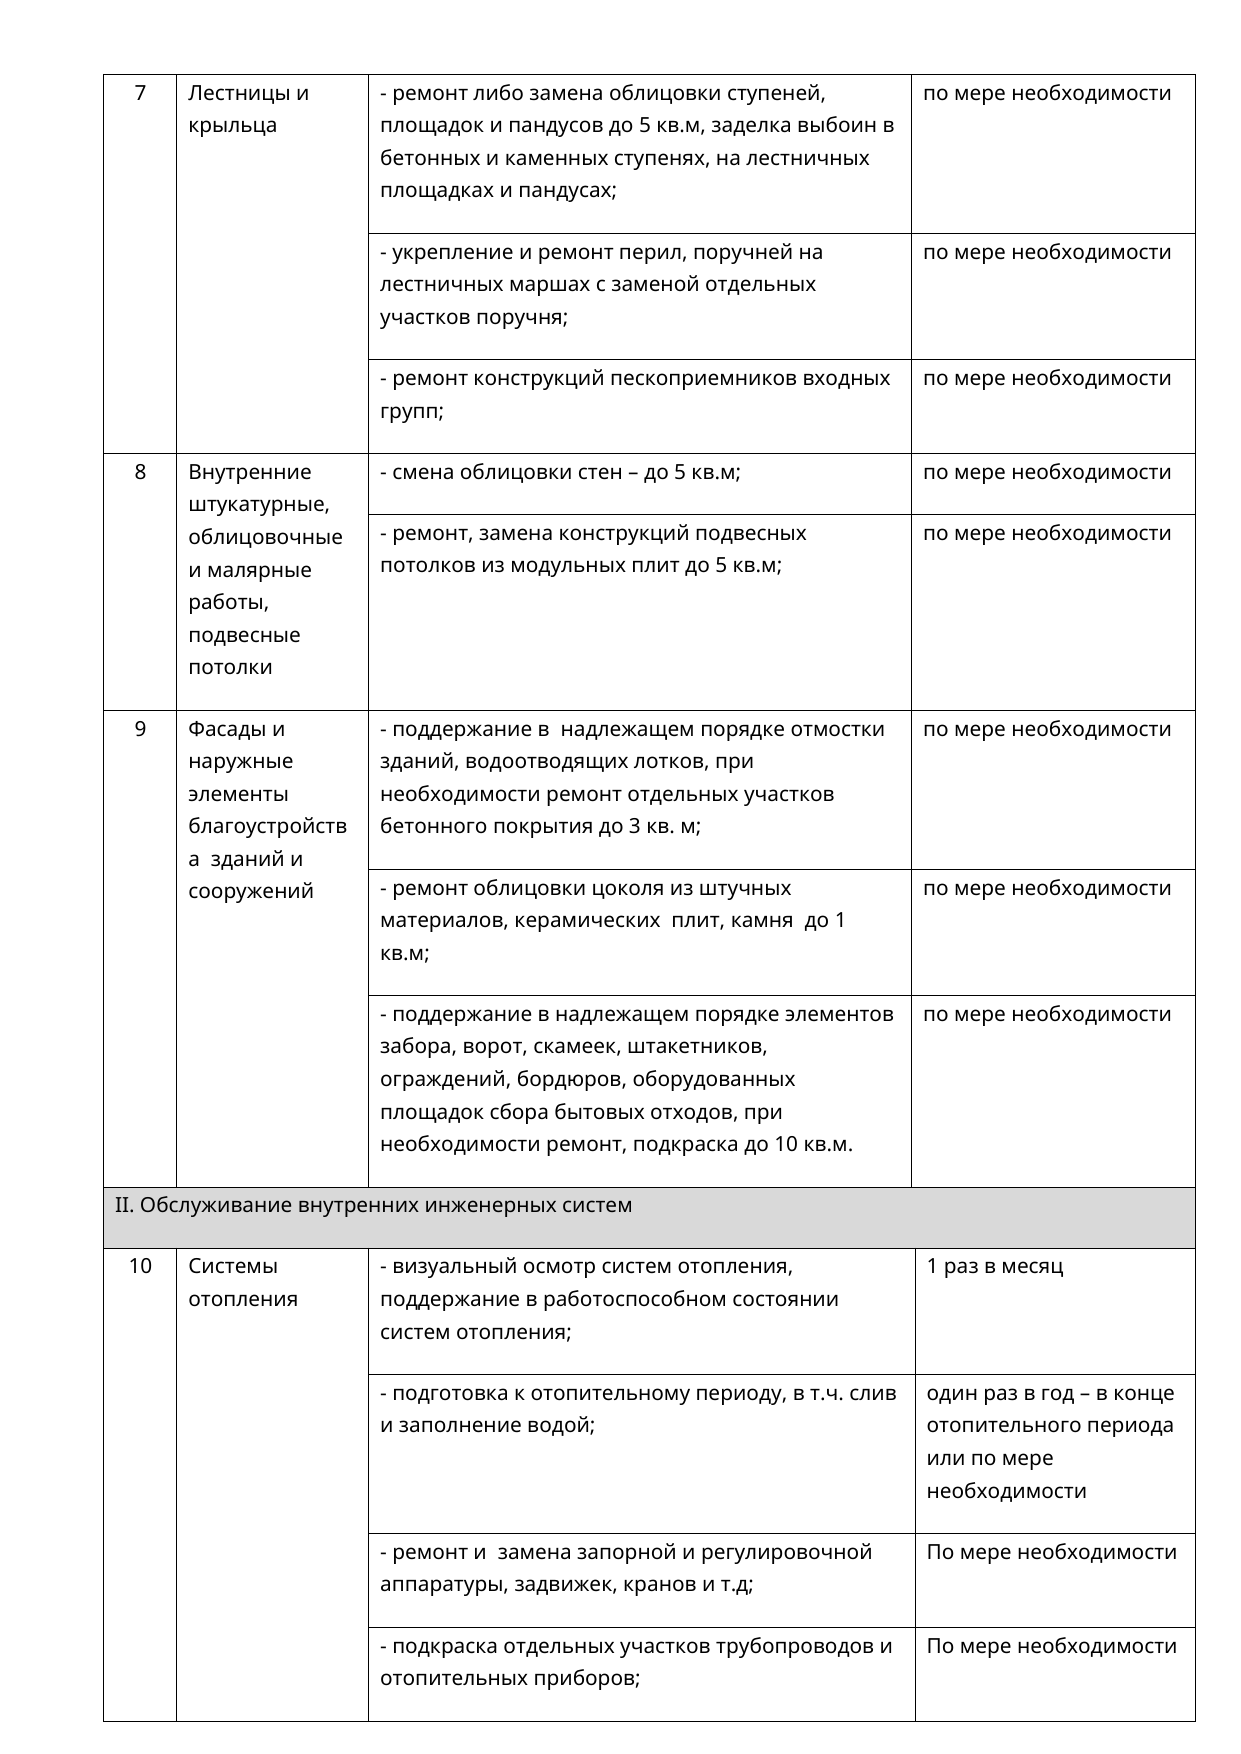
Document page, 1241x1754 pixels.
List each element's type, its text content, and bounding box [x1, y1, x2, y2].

table_cell по мере необходимости [912, 454, 1195, 514]
table_cell 8 [104, 454, 176, 710]
table_cell Системы отопления [177, 1249, 368, 1721]
table_cell - ремонт конструкций пескоприемников входных групп; [369, 360, 911, 453]
table_cell - ремонт, замена конструкций подвесных потолков из модульных плит до 5 кв.м; [369, 515, 911, 710]
table_cell Внутренние штукатурные, облицовочные и малярные работы, подвесные потолки [177, 454, 368, 710]
table_cell - подкраска отдельных участков трубопроводов и отопительных приборов; [369, 1628, 915, 1721]
table_cell II. Обслуживание внутренних инженерных систем [104, 1188, 1195, 1248]
table_cell по мере необходимости [912, 360, 1195, 453]
table_cell по мере необходимости [912, 870, 1195, 995]
table_cell - визуальный осмотр систем отопления, поддержание в работоспособном состоянии систем отопления; [369, 1249, 915, 1374]
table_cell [912, 75, 1195, 233]
table_cell по мере необходимости [912, 711, 1195, 869]
table_cell - ремонт и замена запорной и регулировочной аппаратуры, задвижек, кранов и т.д; [369, 1534, 915, 1627]
table_cell - подготовка к отопительному периоду, в т.ч. слив и заполнение водой; [369, 1375, 915, 1533]
table_cell по мере необходимости [912, 996, 1195, 1187]
table_cell 10 [104, 1249, 176, 1721]
table_cell - поддержание в надлежащем порядке элементов забора, ворот, скамеек, штакетников, ограждений, бордюров, оборудованных площадок сбора бытовых отходов, при необходимости ремонт, подкраска до 10 кв.м. [369, 996, 911, 1187]
table_cell по мере необходимости [912, 515, 1195, 710]
table_cell - укрепление и ремонт перил, поручней на лестничных маршах с заменой отдельных участков поручня; [369, 234, 911, 359]
table_cell Лестницы и крыльца [177, 75, 368, 453]
table_cell 1 раз в месяц [916, 1249, 1195, 1374]
table_cell один раз в год – в конце отопительного периода или по мере необходимости [916, 1375, 1195, 1533]
table_cell - поддержание в надлежащем порядке отмостки зданий, водоотводящих лотков, при необходимости ремонт отдельных участков бетонного покрытия до 3 кв. м; [369, 711, 911, 869]
table_cell 7 [104, 75, 176, 453]
table_cell по мере необходимости [912, 234, 1195, 359]
table_cell - смена облицовки стен – до 5 кв.м; [369, 454, 911, 514]
table_cell - ремонт либо замена облицовки ступеней, площадок и пандусов до 5 кв.м, заделка выбоин в бетонных и каменных ступенях, на лестничных площадках и пандусах; [369, 75, 911, 233]
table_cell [916, 1534, 1195, 1627]
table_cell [916, 1628, 1195, 1721]
table_cell Фасады и наружные элементы благоустройства зданий и сооружений [177, 711, 368, 1187]
table_cell 9 [104, 711, 176, 1187]
table_cell - ремонт облицовки цоколя из штучных материалов, керамических плит, камня до 1 кв.м; [369, 870, 911, 995]
